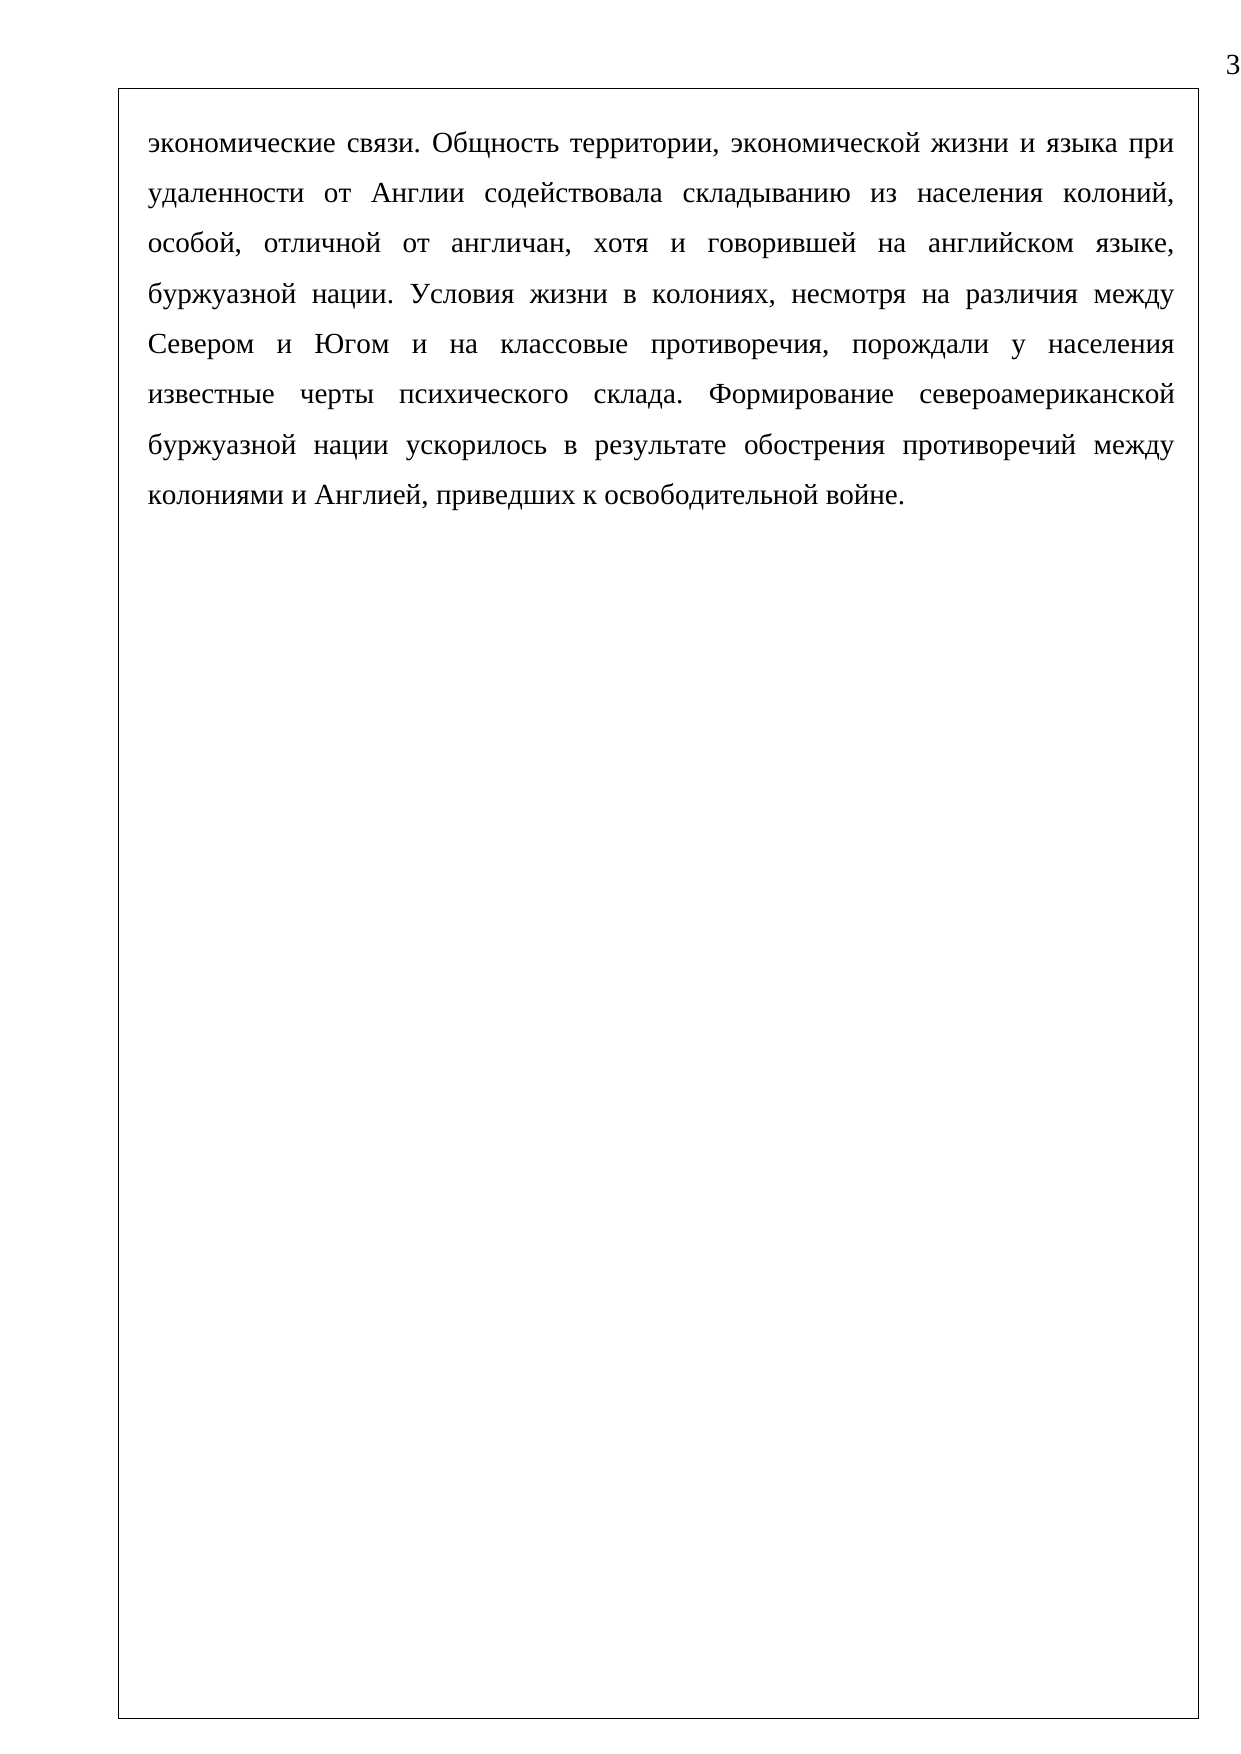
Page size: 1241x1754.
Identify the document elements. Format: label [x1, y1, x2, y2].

text [148, 125, 1175, 511]
